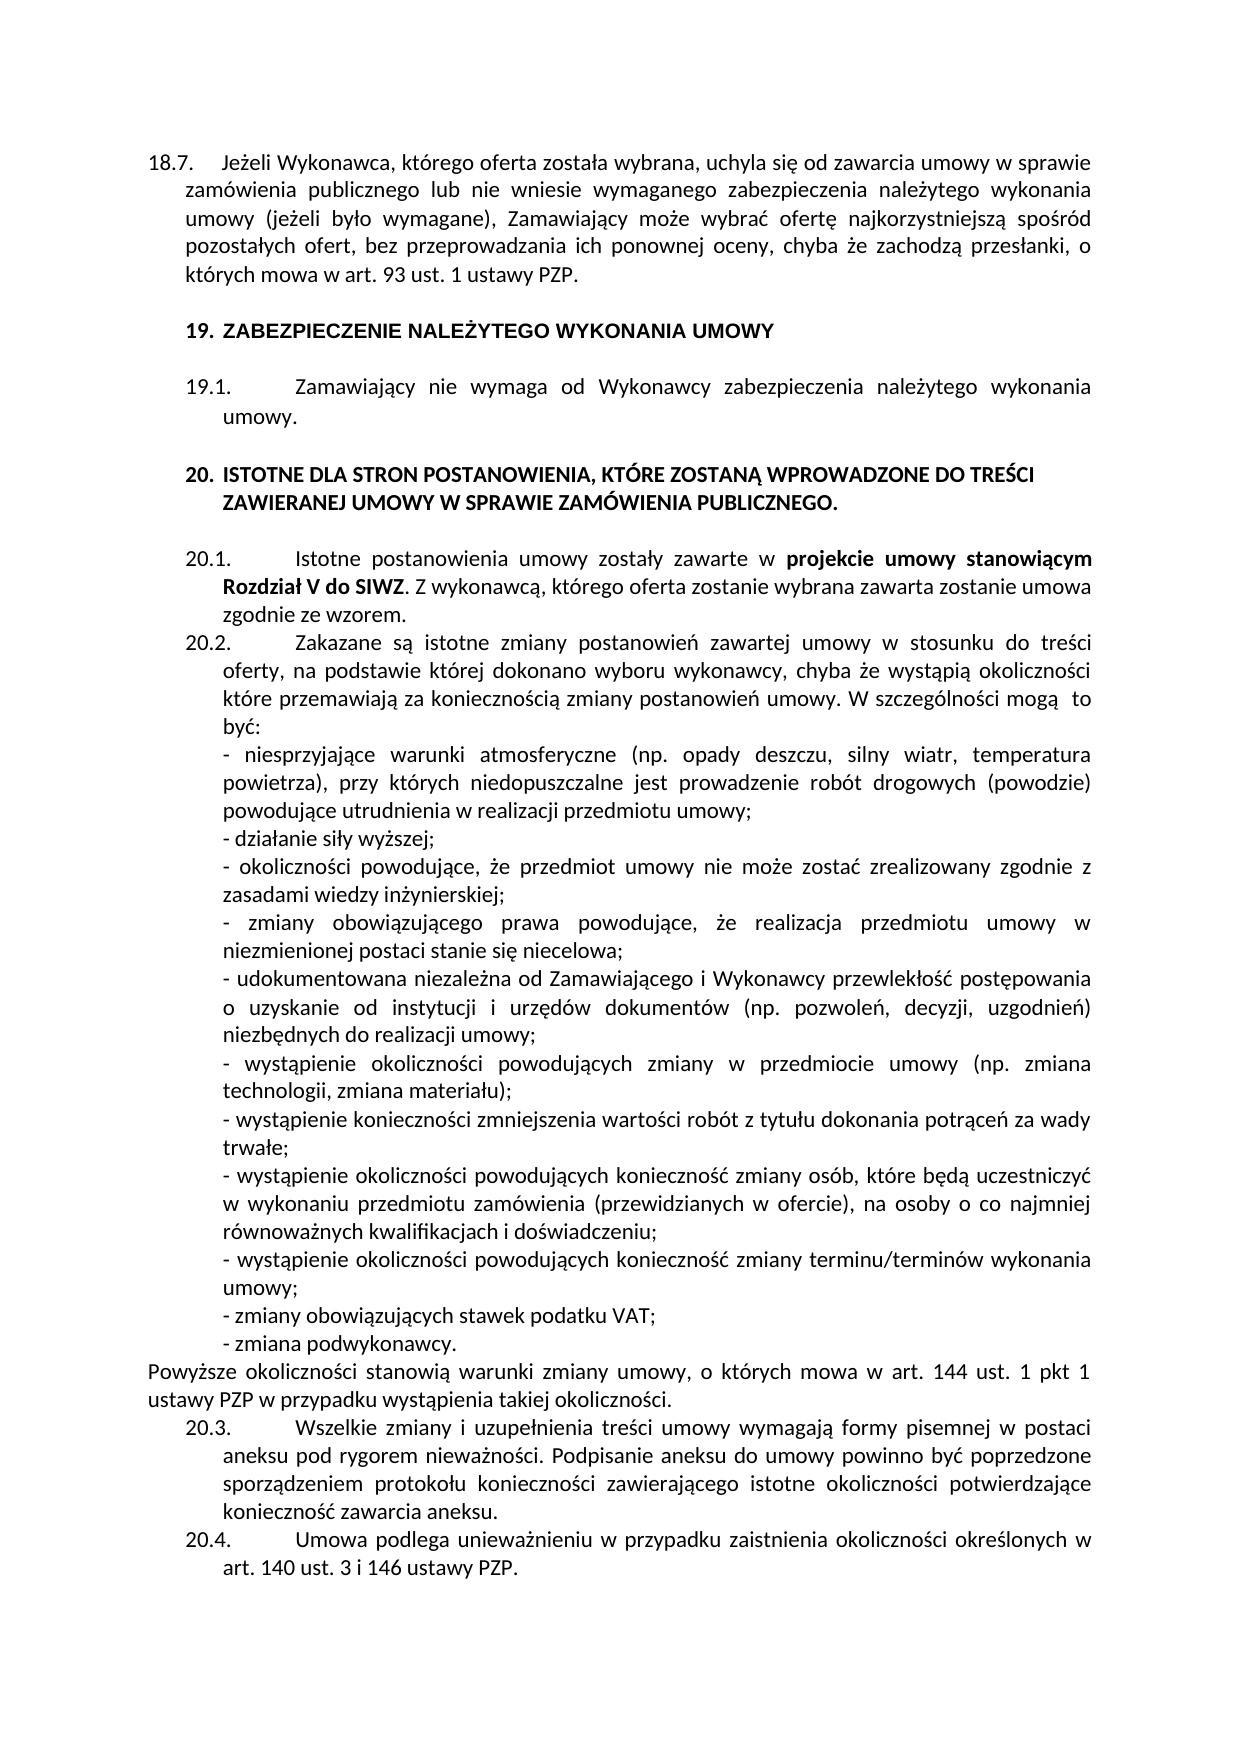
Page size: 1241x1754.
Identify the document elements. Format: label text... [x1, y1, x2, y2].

text Powyższe okoliczności stanowią warunki zmiany umowy, o których mowa w art. 144 ust. 1 pkt 1 ustawy PZP w przypadku wystąpienia takiej okoliczności. [148, 1357, 1093, 1413]
list Istotne postanowienia umowy zostały zawarte w projekcie umowy stanowiącym Rozdział V do SIWZ. Z wykonawcą, którego oferta zostanie wybrana zawarta zostanie umowa zgodnie ze wzorem. [185, 544, 1093, 628]
list - wystąpienie konieczności zmniejszenia wartości robót z tytułu dokonania potrąceń za wady trwałe; [223, 1105, 1093, 1161]
list Zamawiający nie wymaga od Wykonawcy zabezpieczenia należytego wykonania umowy. [185, 372, 1093, 430]
list - udokumentowana niezależna od Zamawiającego i Wykonawcy przewlekłość postępowania o uzyskanie od instytucji i urzędów dokumentów (np. pozwoleń, decyzji, uzgodnień) niezbędnych do realizacji umowy; [223, 964, 1093, 1049]
list - wystąpienie okoliczności powodujących konieczność zmiany terminu/terminów wykonania umowy; [223, 1245, 1093, 1301]
list ISTOTNE DLA STRON POSTANOWIENIA, KTÓRE ZOSTANĄ WPROWADZONE DO TREŚCI ZAWIERANEJ UMOWY W SPRAWIE ZAMÓWIENIA PUBLICZNEGO. [185, 460, 1093, 516]
list - wystąpienie okoliczności powodujących konieczność zmiany osób, które będą uczestniczyć w wykonaniu przedmiotu zamówienia (przewidzianych w ofercie), na osoby o co najmniej równoważnych kwalifikacjach i doświadczeniu; [223, 1161, 1093, 1245]
list - zmiany obowiązującego prawa powodujące, że realizacja przedmiotu umowy w niezmienionej postaci stanie się niecelowa; [223, 908, 1093, 964]
list - okoliczności powodujące, że przedmiot umowy nie może zostać zrealizowany zgodnie z zasadami wiedzy inżynierskiej; [223, 852, 1093, 908]
list - wystąpienie okoliczności powodujących zmiany w przedmiocie umowy (np. zmiana technologii, zmiana materiału); [223, 1049, 1093, 1105]
list - zmiana podwykonawcy. [223, 1329, 1093, 1357]
list - działanie siły wyższej; [223, 824, 1093, 852]
list - zmiany obowiązujących stawek podatku VAT; [223, 1301, 1093, 1329]
list - niesprzyjające warunki atmosferyczne (np. opady deszczu, silny wiatr, temperatura powietrza), przy których niedopuszczalne jest prowadzenie robót drogowych (powodzie) powodujące utrudnienia w realizacji przedmiotu umowy; [223, 740, 1093, 824]
list Jeżeli Wykonawca, którego oferta została wybrana, uchyla się od zawarcia umowy w sprawie zamówienia publicznego lub nie wniesie wymaganego zabezpieczenia należytego wykonania umowy (jeżeli było wymagane), Zamawiający może wybrać ofertę najkorzystniejszą spośród pozostałych ofert, bez przeprowadzania ich ponownej oceny, chyba że zachodzą przesłanki, o których mowa w art. 93 ust. 1 ustawy PZP. [148, 148, 1093, 288]
list Wszelkie zmiany i uzupełnienia treści umowy wymagają formy pisemnej w postaci aneksu pod rygorem nieważności. Podpisanie aneksu do umowy powinno być poprzedzone sporządzeniem protokołu konieczności zawierającego istotne okoliczności potwierdzające konieczność zawarcia aneksu. [185, 1413, 1093, 1525]
list Umowa podlega unieważnieniu w przypadku zaistnienia okoliczności określonych w art. 140 ust. 3 i 146 ustawy PZP. [185, 1525, 1093, 1581]
list ZABEZPIECZENIE NALEŻYTEGO WYKONANIA UMOWY [185, 316, 1093, 344]
list Zakazane są istotne zmiany postanowień zawartej umowy w stosunku do treści oferty, na podstawie której dokonano wyboru wykonawcy, chyba że wystąpią okoliczności które przemawiają za koniecznością zmiany postanowień umowy. W szczególności mogą to być: [185, 628, 1093, 740]
